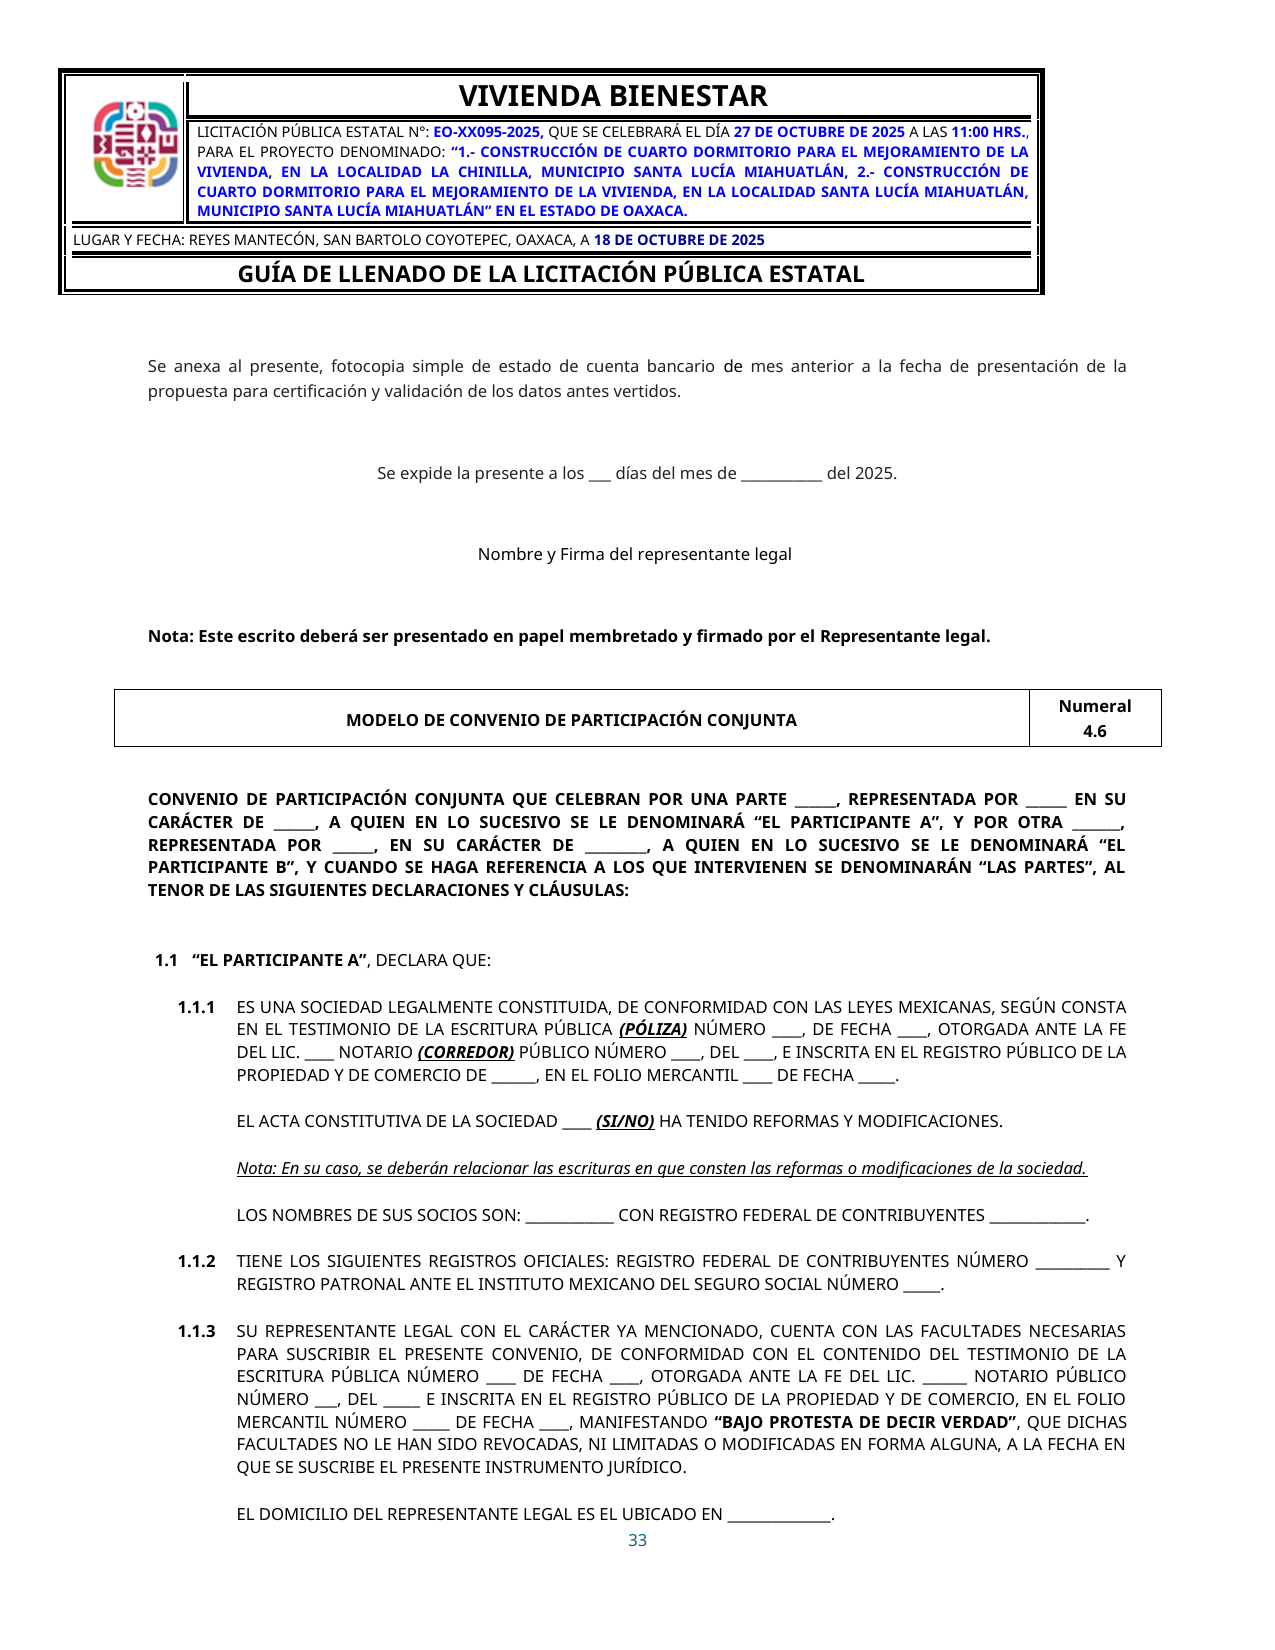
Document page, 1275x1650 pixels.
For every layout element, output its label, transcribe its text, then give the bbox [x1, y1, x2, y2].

text EL ACTA CONSTITUTIVA DE LA SOCIEDAD ____ (SI/NO) HA TENIDO REFORMAS Y MODIFICACIONES. [236, 1110, 1127, 1133]
picture [82, 93, 183, 193]
text Nombre y Firma del representante legal [148, 542, 1122, 565]
list “EL PARTICIPANTE A”, DECLARA QUE: [154, 949, 1127, 971]
text 1.1.2 TIENE LOS SIGUIENTES REGISTROS OFICIALES: REGISTRO FEDERAL DE CONTRIBUYENTES NÚMERO __________ Y REGISTRO PATRONAL ANTE EL INSTITUTO MEXICANO DEL SEGURO SOCIAL NÚMERO _____. [177, 1250, 1127, 1296]
text EL DOMICILIO DEL REPRESENTANTE LEGAL ES EL UBICADO EN ______________. [148, 1502, 1127, 1525]
table_header Numeral 4.6 [1030, 690, 1161, 746]
text Nota: Este escrito deberá ser presentado en papel membretado y firmado por el Representante legal. [148, 624, 1127, 647]
text CONVENIO DE PARTICIPACIÓN CONJUNTA QUE CELEBRAN POR UNA PARTE ______, REPRESENTADA POR ______ EN SU CARÁCTER DE ______, A QUIEN EN LO SUCESIVO SE LE DENOMINARÁ “EL PARTICIPANTE A”, Y POR OTRA _______, REPRESENTADA POR ______, EN SU CARÁCTER DE _________, A QUIEN EN LO SUCESIVO SE LE DENOMINARÁ “EL PARTICIPANTE B”, Y CUANDO SE HAGA REFERENCIA A LOS QUE INTERVIENEN SE DENOMINARÁN “LAS PARTES”, AL TENOR DE LAS SIGUIENTES DECLARACIONES Y CLÁUSULAS: [148, 788, 1127, 901]
text Nota: En su caso, se deberán relacionar las escrituras en que consten las reformas o modificaciones de la sociedad. [236, 1157, 1127, 1179]
table_header MODELO DE CONVENIO DE PARTICIPACIÓN CONJUNTA [115, 690, 1029, 746]
text 1.1.3 SU REPRESENTANTE LEGAL CON EL CARÁCTER YA MENCIONADO, CUENTA CON LAS FACULTADES NECESARIAS PARA SUSCRIBIR EL PRESENTE CONVENIO, DE CONFORMIDAD CON EL CONTENIDO DEL TESTIMONIO DE LA ESCRITURA PÚBLICA NÚMERO ____ DE FECHA ____, OTORGADA ANTE LA FE DEL LIC. ______ NOTARIO PÚBLICO NÚMERO ___, DEL _____ E INSCRITA EN EL REGISTRO PÚBLICO DE LA PROPIEDAD Y DE COMERCIO, EN EL FOLIO MERCANTIL NÚMERO _____ DE FECHA ____, MANIFESTANDO “BAJO PROTESTA DE DECIR VERDAD”, QUE DICHAS FACULTADES NO LE HAN SIDO REVOCADAS, NI LIMITADAS O MODIFICADAS EN FORMA ALGUNA, A LA FECHA EN QUE SE SUSCRIBE EL PRESENTE INSTRUMENTO JURÍDICO. [177, 1319, 1127, 1478]
text Se anexa al presente, fotocopia simple de estado de cuenta bancario de mes anterior a la fecha de presentación de la propuesta para certificación y validación de los datos antes vertidos. [148, 355, 1127, 402]
picture [184, 93, 189, 193]
text 1.1.1 ES UNA SOCIEDAD LEGALMENTE CONSTITUIDA, DE CONFORMIDAD CON LAS LEYES MEXICANAS, SEGÚN CONSTA EN EL TESTIMONIO DE LA ESCRITURA PÚBLICA (PÓLIZA) NÚMERO ____, DE FECHA ____, OTORGADA ANTE LA FE DEL LIC. ____ NOTARIO (CORREDOR) PÚBLICO NÚMERO ____, DEL ____, E INSCRITA EN EL REGISTRO PÚBLICO DE LA PROPIEDAD Y DE COMERCIO DE ______, EN EL FOLIO MERCANTIL ____ DE FECHA _____. [177, 995, 1127, 1086]
text LOS NOMBRES DE SUS SOCIOS SON: ____________ CON REGISTRO FEDERAL DE CONTRIBUYENTES _____________. [236, 1203, 1127, 1226]
text Se expide la presente a los ___ días del mes de ___________ del 2025. [148, 462, 1127, 484]
